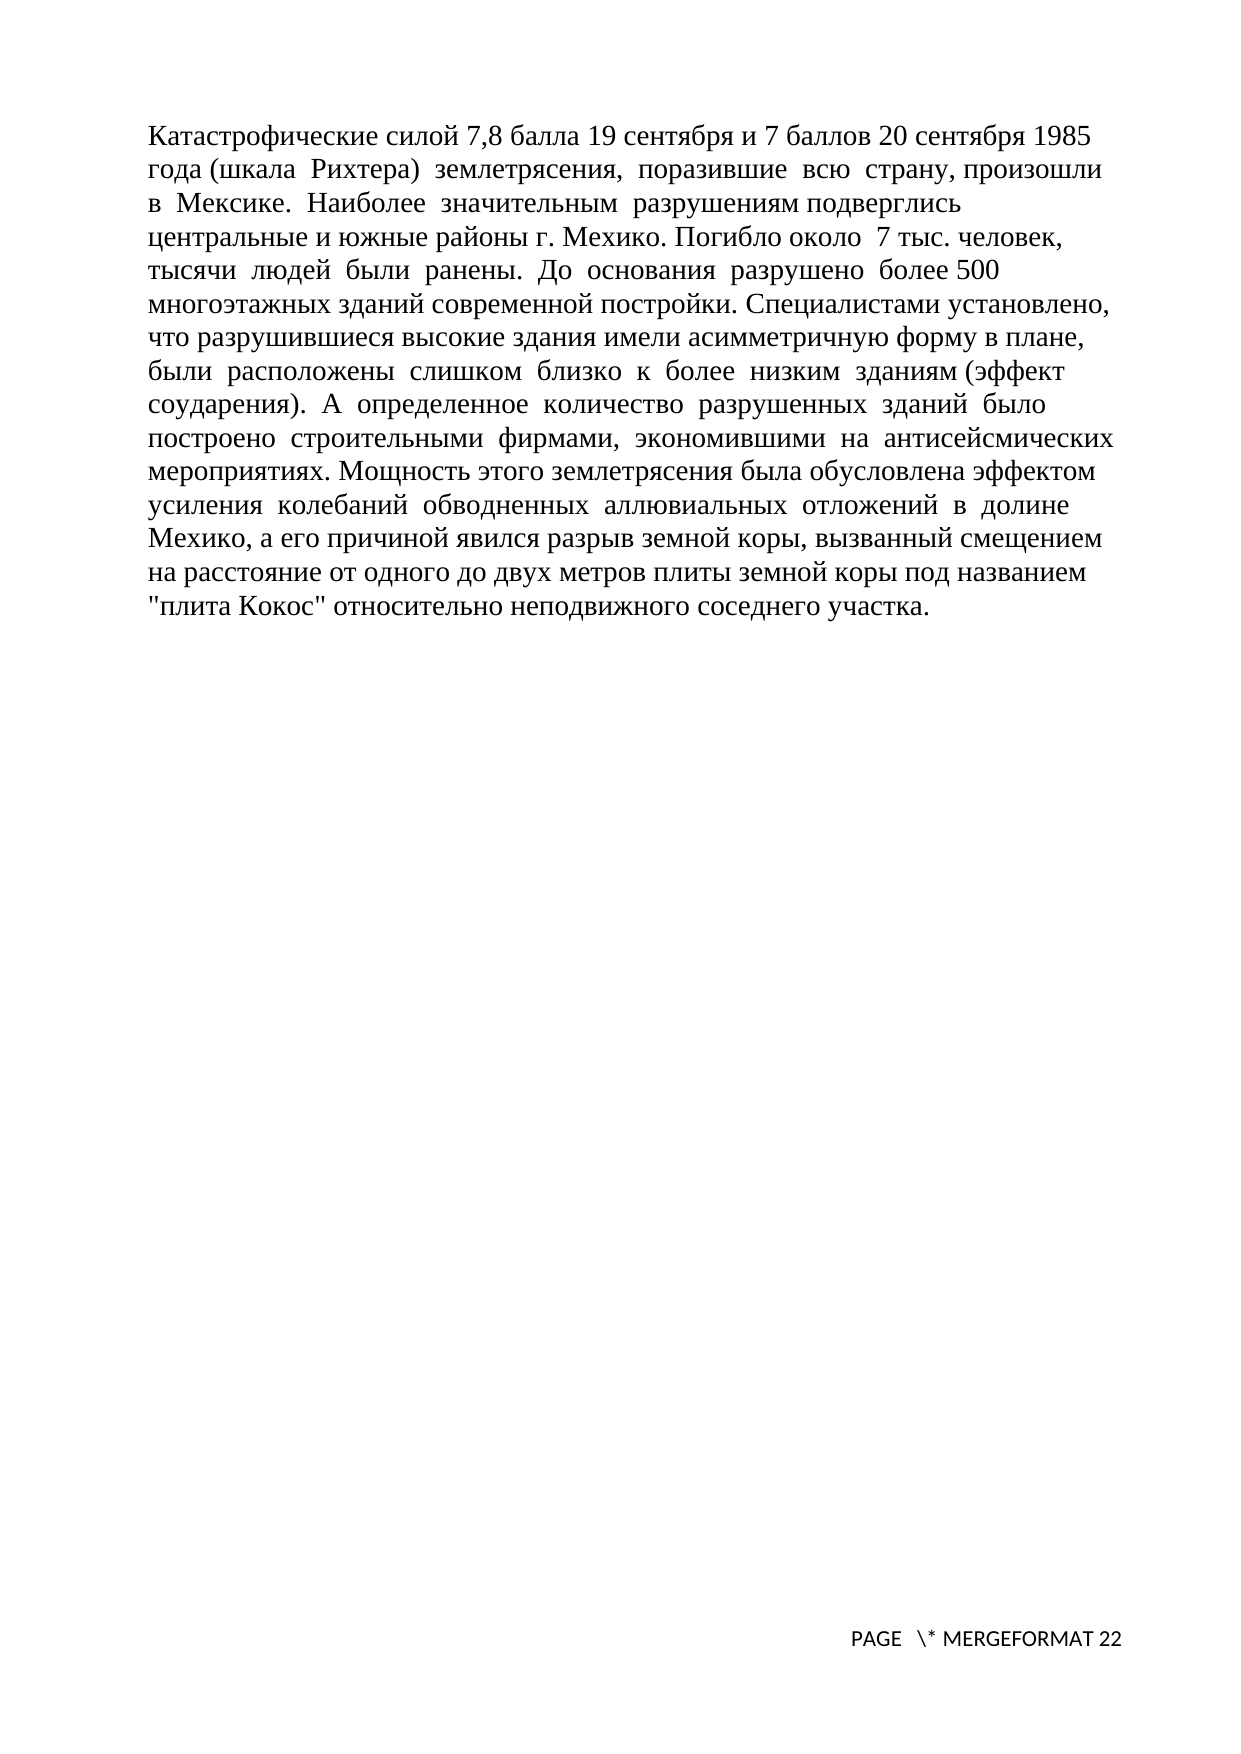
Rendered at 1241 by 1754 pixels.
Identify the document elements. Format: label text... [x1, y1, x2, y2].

text Катастрофические силой 7,8 балла 19 сентября и 7 баллов 20 сентября 1985 года (шкала Рихтера) землетрясения, поразившие всю страну, произошли в Мексике. Наиболее значительным разрушениям подверглись центральные и южные районы г. Мехико. Погибло около 7 тыс. человек, тысячи людей были ранены. До основания разрушено более 500 многоэтажных зданий современной постройки. Специалистами установлено, что разрушившиеся высокие здания имели асимметричную форму в плане, были расположены слишком близко к более низким зданиям (эффект соударения). А определенное количество разрушенных зданий было построено строительными фирмами, экономившими на антисейсмических мероприятиях. Мощность этого землетрясения была обусловлена эффектом усиления колебаний обводненных аллювиальных отложений в долине Мехико, а его причиной явился разрыв земной коры, вызванный смещением на расстояние от одного до двух метров плиты земной коры под названием "плита Кокос" относительно неподвижного соседнего участка. [148, 118, 1122, 621]
